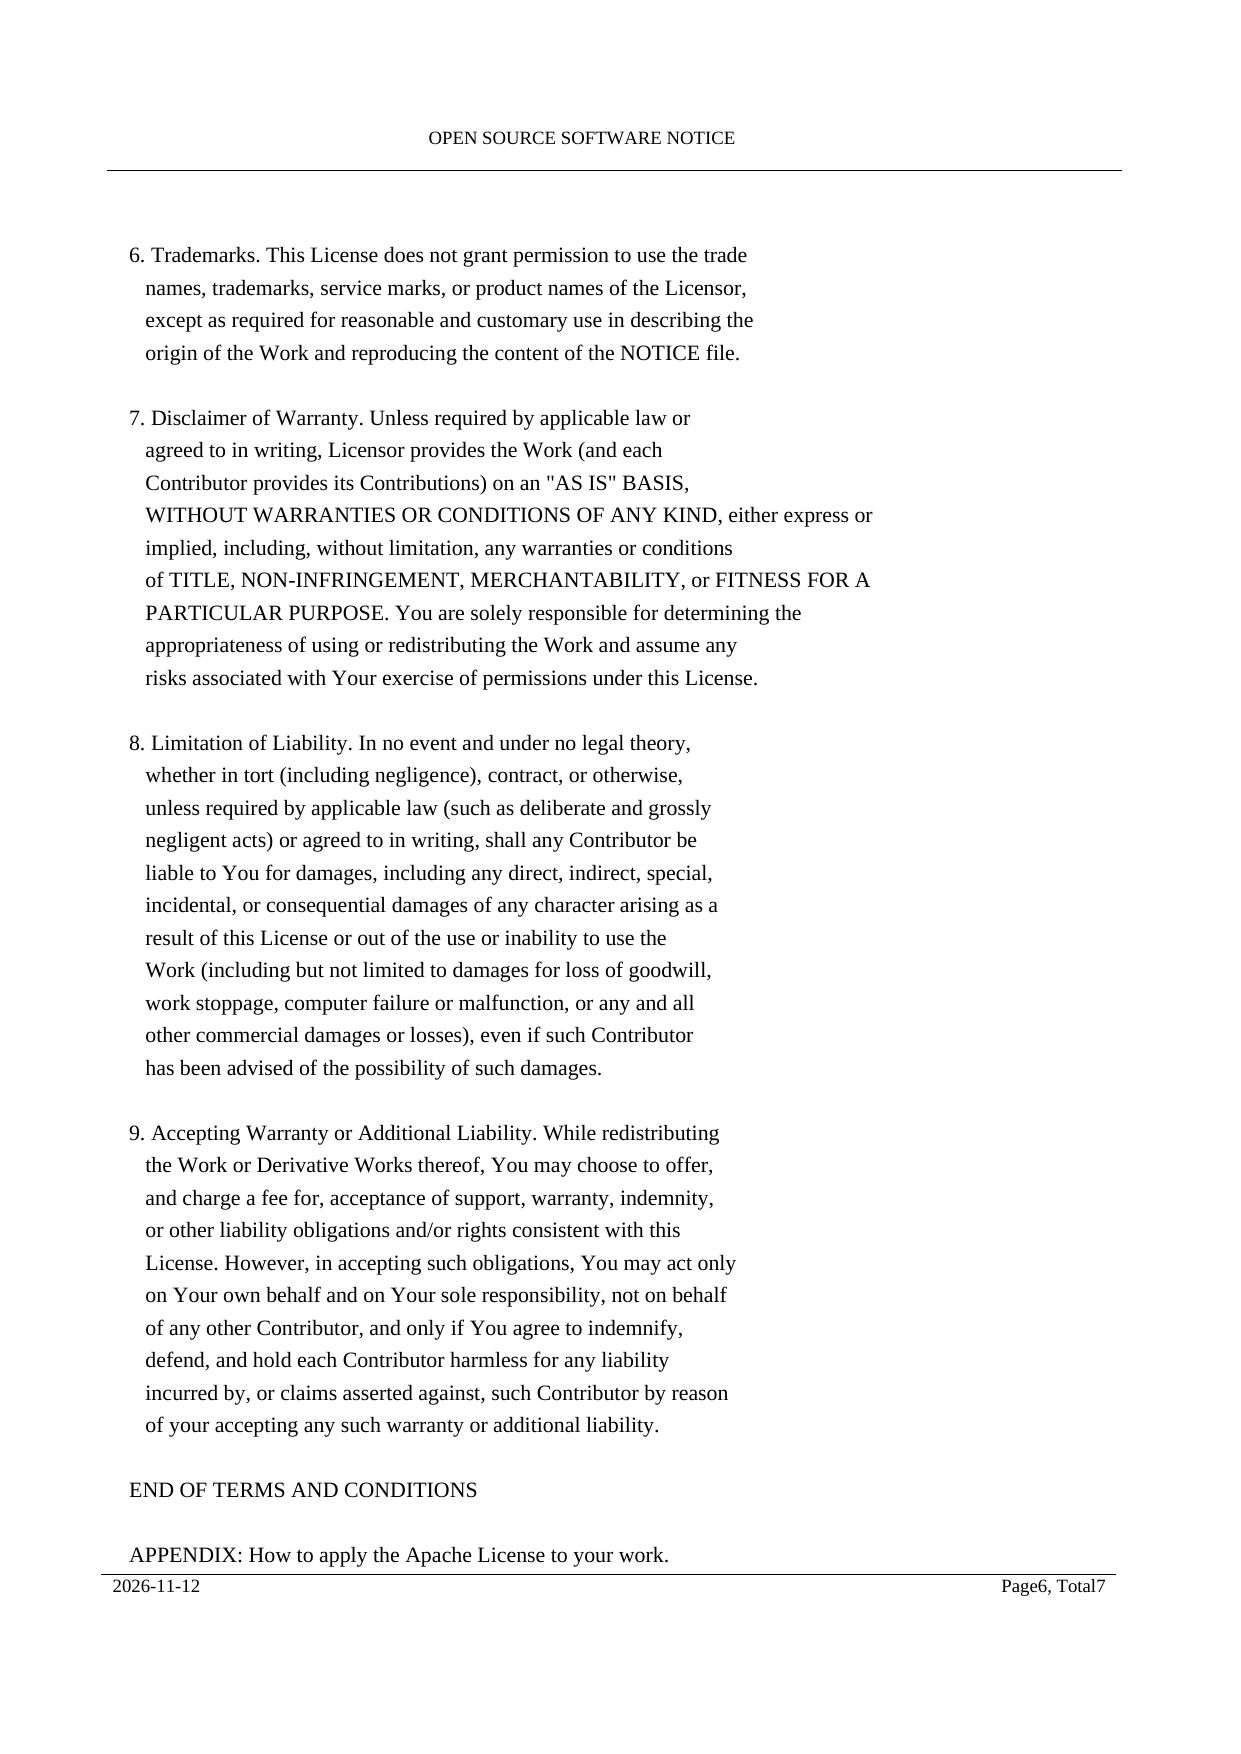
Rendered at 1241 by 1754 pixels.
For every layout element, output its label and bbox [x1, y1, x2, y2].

text [112, 206, 1128, 1571]
